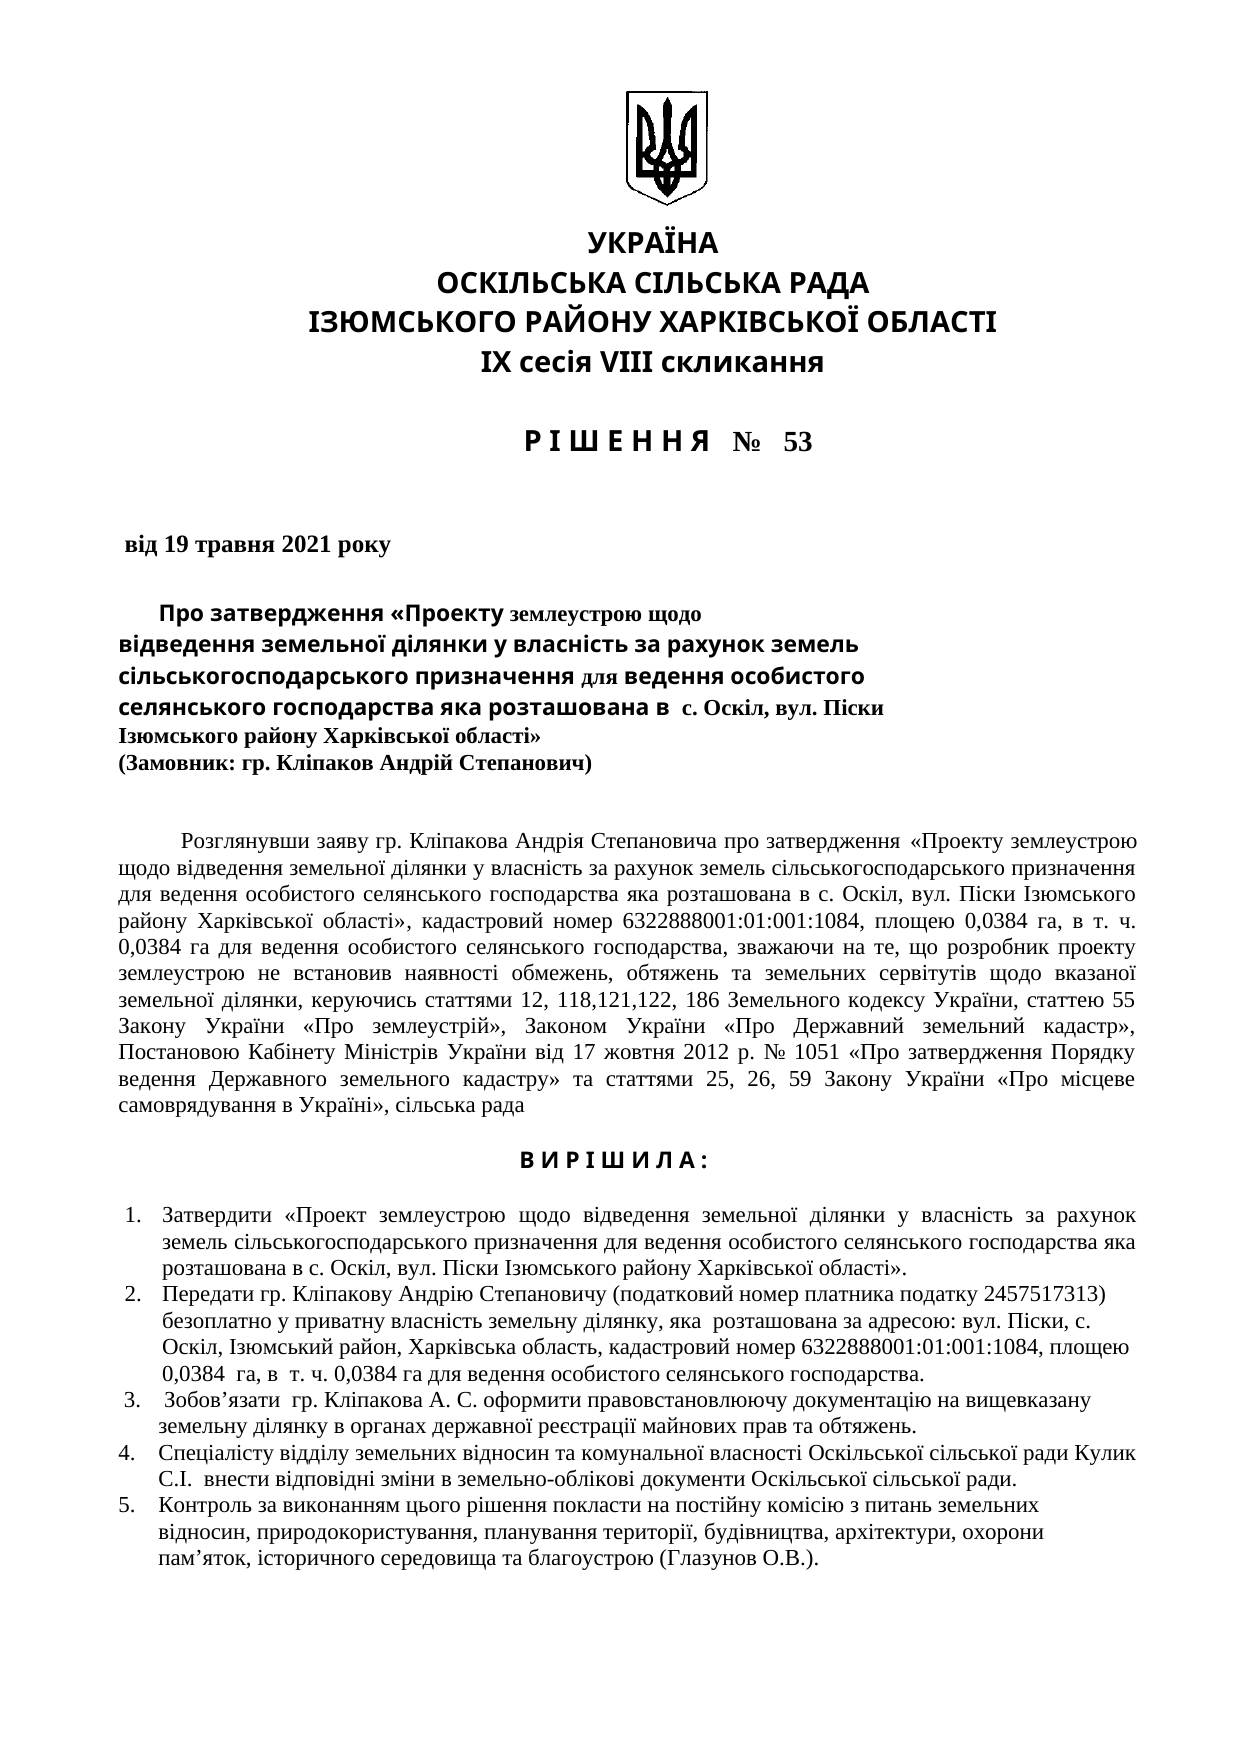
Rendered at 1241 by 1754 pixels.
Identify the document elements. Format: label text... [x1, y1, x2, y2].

text пам’яток, історичного середовища та благоустрою (Глазунов О.В.). [118, 1544, 1137, 1570]
text 5. Контроль за виконанням цього рішення покласти на постійну комісію з питань земельних [118, 1491, 1137, 1518]
text С.І. внести відповідні зміни в земельно-облікові документи Оскільської сільської ради. [118, 1465, 1137, 1491]
text УКРАЇНА [168, 222, 1137, 262]
list Передати гр. Кліпакову Андрію Степановичу (податковий номер платника податку 2457517313) безоплатно у приватну власність земельну ділянку, яка розташована за адресою: вул. Піски, с. Оскіл, Ізюмський район, Харківська область, кадастровий номер 6322888001:01:001:1084, площею 0,0384 га, в т. ч. 0,0384 га для ведення особистого селянського господарства. [124, 1281, 1137, 1386]
text від 19 травня 2021 року [118, 529, 1137, 557]
text В И Р І Ш И Л А : [118, 1144, 1137, 1175]
text (Замовник: гр. Кліпаков Андрій Степанович) [118, 748, 1137, 775]
table_header [129, 89, 1148, 222]
text Про затвердження «Проекту землеустрою щодо [118, 597, 1137, 628]
text земельну ділянку в органах державної реєстрації майнових прав та обтяжень. [118, 1412, 1137, 1439]
text Ізюмського району Харківської області» [118, 722, 1137, 748]
list Затвердити «Проект землеустрою щодо відведення земельної ділянки у власність за рахунок земель сільськогосподарського призначення для ведення особистого селянського господарства яка розташована в с. Оскіл, вул. Піски Ізюмського району Харківської області». [124, 1201, 1137, 1281]
text відведення земельної ділянки у власність за рахунок земель [118, 628, 1137, 660]
text ІХ сесія VІІІ скликання [168, 341, 1137, 381]
text сільськогосподарського призначення для ведення особистого [118, 660, 1137, 691]
text Р І Ш Е Н Н Я № 53 [168, 421, 1137, 460]
text відносин, природокористування, планування території, будівництва, архітектури, охорони [118, 1518, 1137, 1544]
text ОСКІЛЬСЬКА СІЛЬСЬКА РАДА [168, 262, 1137, 302]
text 4. Спеціалісту відділу земельних відносин та комунальної власності Оскільської сільської ради Кулик [118, 1439, 1137, 1465]
text Розглянувши заяву гр. Кліпакова Андрія Степановича про затвердження «Проекту землеустрою щодо відведення земельної ділянки у власність за рахунок земель сільськогосподарського призначення для ведення особистого селянського господарства яка розташована в с. Оскіл, вул. Піски Ізюмського району Харківської області», кадастровий номер 6322888001:01:001:1084, площею 0,0384 га, в т. ч. 0,0384 га для ведення особистого селянського господарства, зважаючи на те, що розробник проекту землеустрою не встановив наявності обмежень, обтяжень та земельних сервітутів щодо вказаної земельної ділянки, керуючись статтями 12, 118,121,122, 186 Земельного кодексу України, статтею 55 Закону України «Про землеустрій», Законом України «Про Державний земельний кадастр», Постановою Кабінету Міністрів України від 17 жовтня 2012 р. № 1051 «Про затвердження Порядку ведення Державного земельного кадастру» та статтями 25, 26, 59 Закону України «Про місцеве самоврядування в Україні», сільська рада [118, 828, 1137, 1117]
text 3. Зобов’язати гр. Кліпакова А. С. оформити правовстановлюючу документацію на вищевказану [118, 1386, 1137, 1412]
text ІЗЮМСЬКОГО РАЙОНУ ХАРКІВСЬКОЇ ОБЛАСТІ [168, 302, 1137, 341]
text селянського господарства яка розташована в с. Оскіл, вул. Піски [118, 691, 1137, 722]
